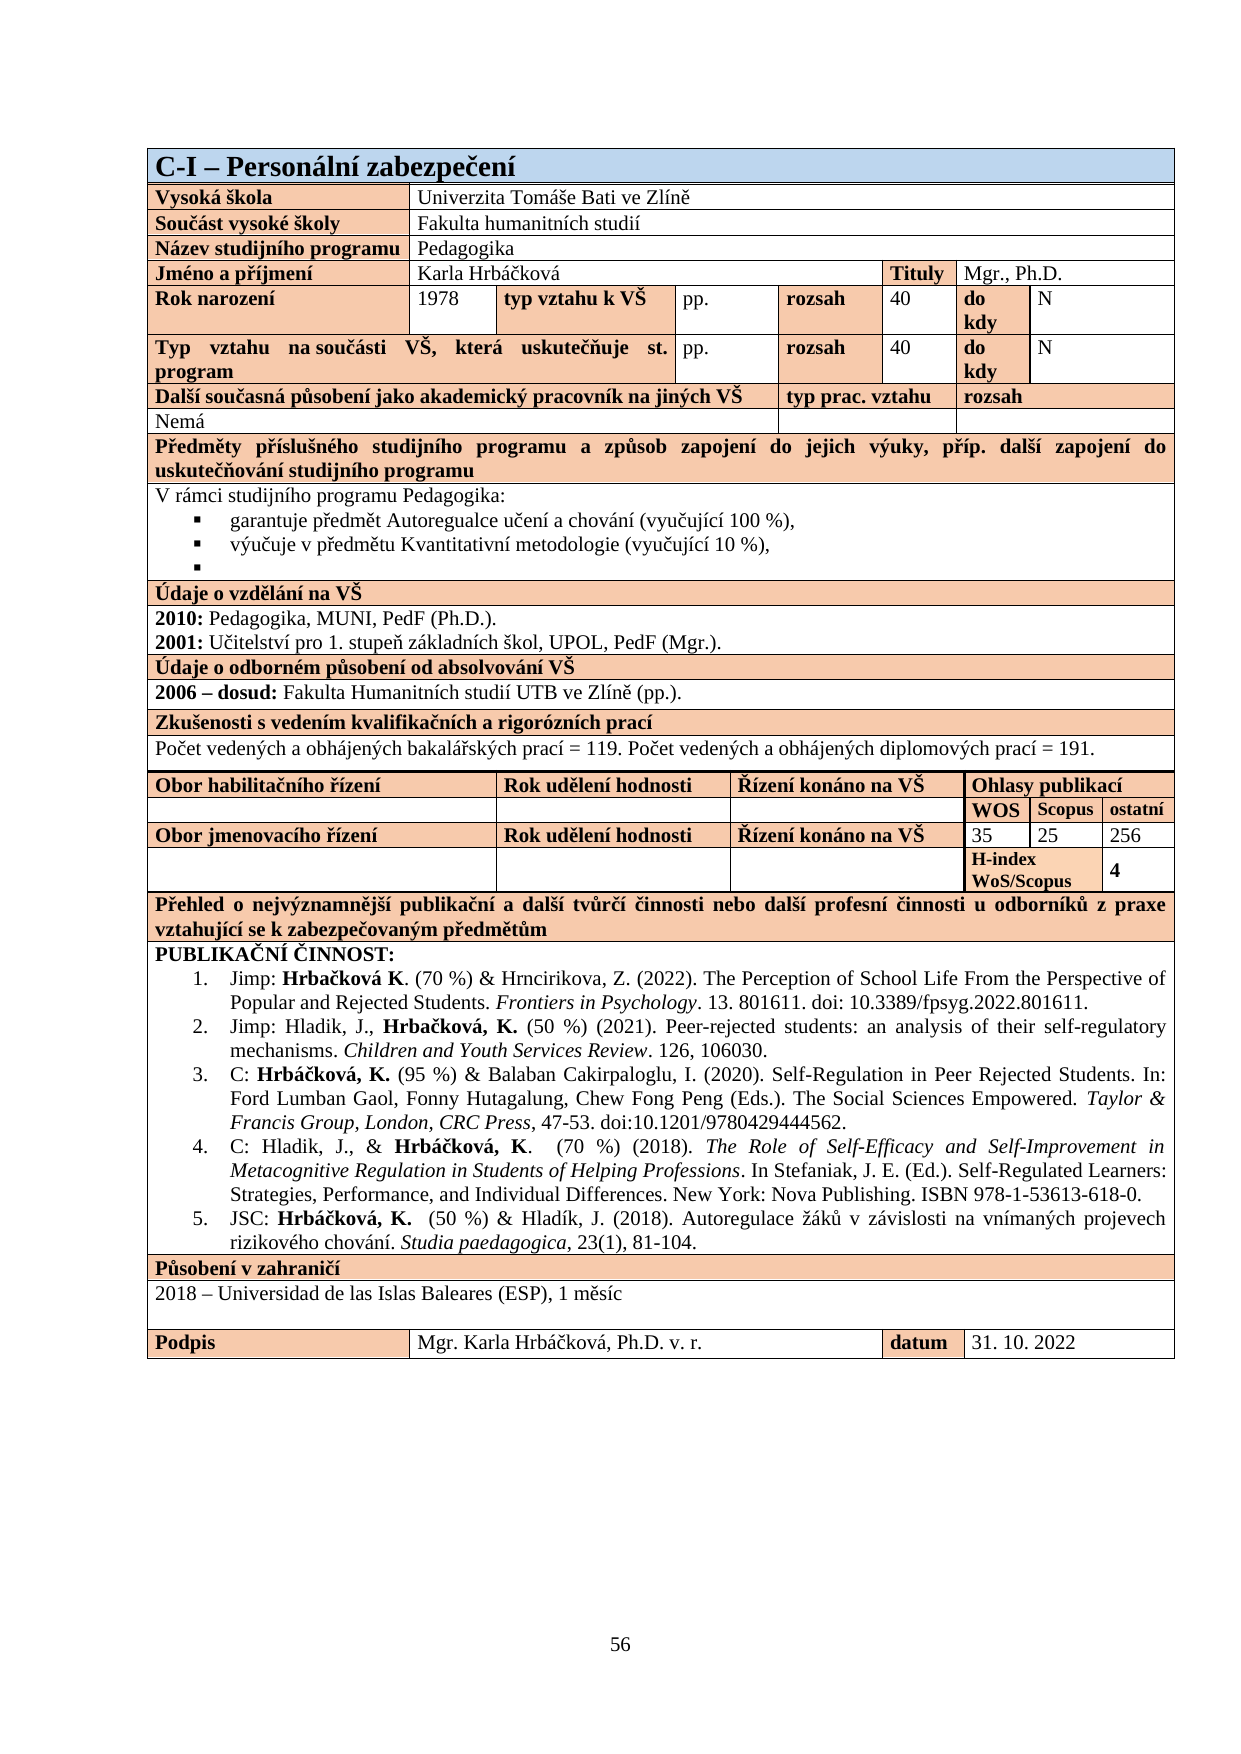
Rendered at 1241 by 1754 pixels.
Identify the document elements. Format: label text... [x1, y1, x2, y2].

table_cell 4 [1103, 848, 1174, 891]
table_cell 256 [1103, 823, 1174, 847]
table_cell Údaje o vzdělání na VŠ [148, 581, 1174, 605]
table_cell [148, 848, 496, 891]
table_cell Údaje o odborném působení od absolvování VŠ [148, 655, 1174, 679]
table_cell Název studijního programu [148, 236, 409, 259]
table_cell 2018 – Universidad de las Islas Baleares (ESP), 1 měsíc [148, 1281, 1174, 1329]
table_cell Rok udělení hodnosti [497, 773, 730, 797]
table_cell rozsah [779, 335, 882, 383]
table_cell [957, 409, 1174, 433]
table_cell Typ vztahu na součásti VŠ, která uskutečňuje st. program [148, 335, 675, 383]
table_cell Tituly [883, 261, 956, 285]
table_header C-I – Personální zabezpečení [148, 149, 1174, 182]
table_cell Působení v zahraničí [148, 1255, 1174, 1279]
table_cell Další současná působení jako akademický pracovník na jiných VŠ [148, 384, 778, 408]
table_cell Vysoká škola [148, 185, 409, 209]
table_cell Obor jmenovacího řízení [148, 823, 496, 847]
table_cell Scopus [1031, 798, 1102, 822]
table_cell typ vztahu k VŠ [497, 286, 675, 334]
table_cell N [1031, 335, 1174, 383]
table_cell WOS [966, 798, 1029, 822]
table_cell rozsah [779, 286, 882, 334]
table_cell Rok udělení hodnosti [497, 823, 730, 847]
table_cell ostatní [1103, 798, 1174, 822]
table_cell Jméno a příjmení [148, 261, 409, 285]
table_cell Fakulta humanitních studií [410, 210, 1174, 234]
table_cell Řízení konáno na VŠ [731, 773, 963, 797]
table_cell 40 [883, 286, 956, 334]
table_cell do kdy [957, 335, 1029, 383]
table_cell typ prac. vztahu [779, 384, 956, 408]
table_cell 40 [883, 335, 956, 383]
table_cell [731, 798, 963, 822]
table_cell Mgr. Karla Hrbáčková, Ph.D. v. r. [410, 1330, 882, 1357]
table_cell do kdy [957, 286, 1029, 334]
table_cell [497, 798, 730, 822]
table_cell Počet vedených a obhájených bakalářských prací = 119. Počet vedených a obhájených diplomových prací = 191. [148, 736, 1174, 770]
table_cell [148, 798, 496, 822]
table_cell Univerzita Tomáše Bati ve Zlíně [410, 185, 1174, 209]
table_cell pp. [676, 335, 778, 383]
table_cell 25 [1031, 823, 1102, 847]
table_cell 2010: Pedagogika, MUNI, PedF (Ph.D.). 2001: Učitelství pro 1. stupeň základních škol, UPOL, PedF (Mgr.). [148, 606, 1174, 654]
table_cell V rámci studijního programu Pedagogika: garantuje předmět Autoregualce učení a chování (vyučující 100 %), výučuje v předmětu Kvantitativní metodologie (vyučující 10 %), [148, 484, 1174, 580]
table_cell Nemá [148, 409, 778, 433]
table_cell Publikační činnost: Jimp: Hrbačková K. (70 %) & Hrncirikova, Z. (2022). The Perception of School Life From the Perspective of Popular and Rejected Students. Frontiers in Psychology. 13. 801611. doi: 10.3389/fpsyg.2022.801611. Jimp: Hladik, J., Hrbačková, K. (50 %) (2021). Peer-rejected students: an analysis of their self-regulatory mechanisms. Children and Youth Services Review. 126, 106030. C: Hrbáčková, K. (95 %) & Balaban Cakirpaloglu, I. (2020). Self-Regulation in Peer Rejected Students. In: Ford Lumban Gaol, Fonny Hutagalung, Chew Fong Peng (Eds.). The Social Sciences Empowered. Taylor & Francis Group, London, CRC Press, 47-53. doi:10.1201/9780429444562. C: Hladik, J., & Hrbáčková, K. (70 %) (2018). The Role of Self-Efficacy and Self-Improvement in Metacognitive Regulation in Students of Helping Professions. In Stefaniak, J. E. (Ed.). Self-Regulated Learners: Strategies, Performance, and Individual Differences. New York: Nova Publishing. ISBN 978-1-53613-618-0. JSC: Hrbáčková, K. (50 %) & Hladík, J. (2018). Autoregulace žáků v závislosti na vnímaných projevech rizikového chování. Studia paedagogica, 23(1), 81-104. [148, 942, 1174, 1254]
table_cell Ohlasy publikací [966, 773, 1174, 797]
table_cell N [1031, 286, 1174, 334]
table_cell Pedagogika [410, 236, 1174, 259]
table_cell Rok narození [148, 286, 409, 334]
table_cell 1978 [410, 286, 496, 334]
table_cell Přehled o nejvýznamnější publikační a další tvůrčí činnosti nebo další profesní činnosti u odborníků z praxe vztahující se k zabezpečovaným předmětům [148, 893, 1174, 941]
table_cell Zkušenosti s vedením kvalifikačních a rigorózních prací [148, 710, 1174, 735]
table_cell Mgr., Ph.D. [957, 261, 1174, 285]
table_cell Podpis [148, 1330, 409, 1357]
table_cell 2006 – dosud: Fakulta Humanitních studií UTB ve Zlíně (pp.). [148, 680, 1174, 709]
table_cell Karla Hrbáčková [410, 261, 882, 285]
table_cell datum [883, 1330, 964, 1357]
table_cell [497, 848, 730, 891]
table_cell 31. 10. 2022 [965, 1330, 1174, 1357]
table_cell H-index WoS/Scopus [966, 848, 1102, 891]
table_cell Řízení konáno na VŠ [731, 823, 963, 847]
table_cell Součást vysoké školy [148, 210, 409, 234]
table_cell Předměty příslušného studijního programu a způsob zapojení do jejich výuky, příp. další zapojení do uskutečňování studijního programu [148, 434, 1174, 482]
table_cell rozsah [957, 384, 1174, 408]
table_cell [779, 409, 956, 433]
table_cell pp. [676, 286, 778, 334]
table_cell [731, 848, 963, 891]
table_cell 35 [966, 823, 1029, 847]
table_cell Obor habilitačního řízení [148, 773, 496, 797]
